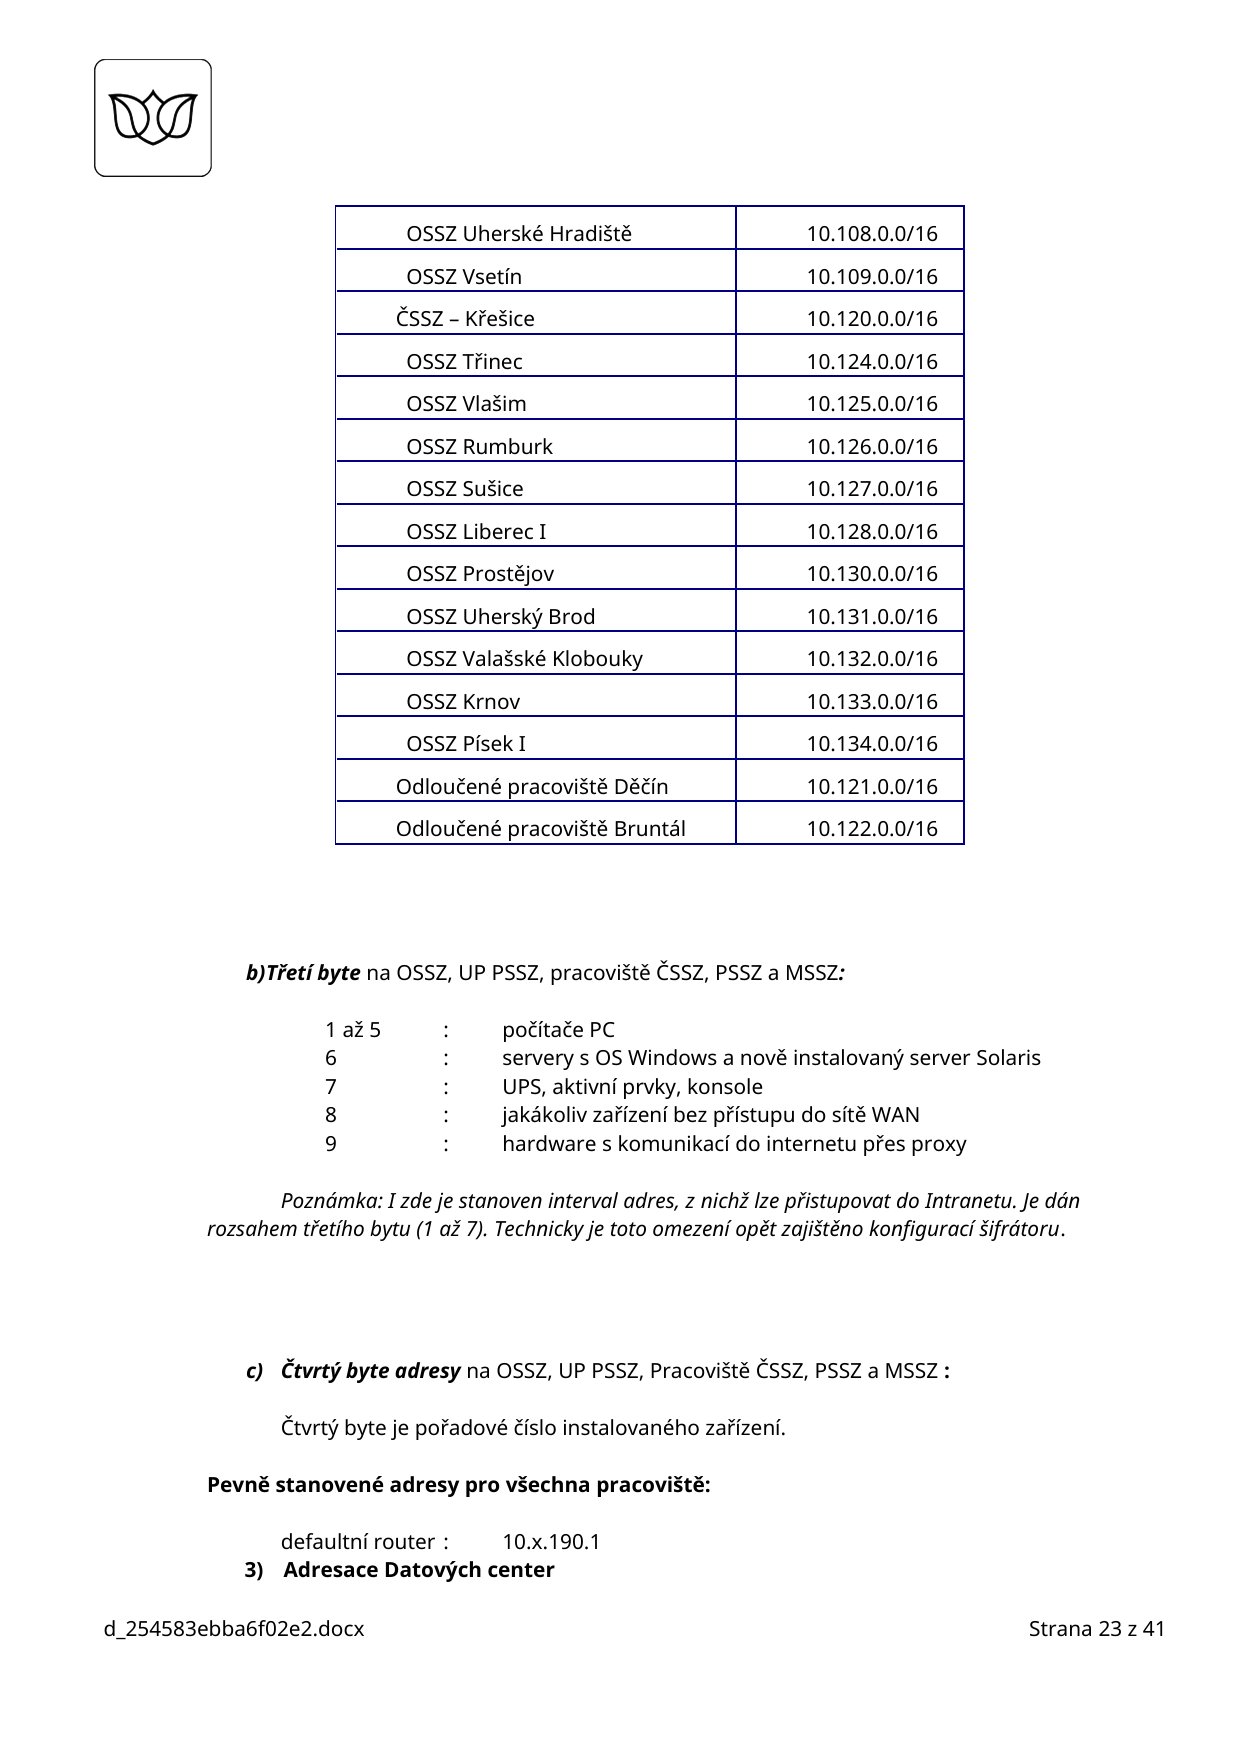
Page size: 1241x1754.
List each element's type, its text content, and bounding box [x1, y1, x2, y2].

text Pevně stanovené adresy pro všechna pracoviště: [207, 1470, 1092, 1498]
table_cell 10.124.0.0/16 [737, 335, 963, 375]
table_cell 10.108.0.0/16 [737, 207, 963, 248]
table_cell OSSZ Sušice [336, 461, 735, 503]
table_cell OSSZ Písek I [336, 716, 735, 758]
table_cell 10.130.0.0/16 [737, 547, 963, 588]
text 7 : UPS, aktivní prvky, konsole [207, 1072, 1092, 1100]
table_cell OSSZ Vlašim [336, 376, 735, 418]
table_cell 10.131.0.0/16 [737, 590, 963, 630]
text defaultní router : 10.x.190.1 [207, 1527, 1092, 1555]
table_cell 10.126.0.0/16 [737, 420, 963, 460]
text Čtvrtý byte je pořadové číslo instalovaného zařízení. [281, 1413, 1092, 1442]
table_cell 10.127.0.0/16 [737, 462, 963, 503]
text b) Třetí byte na OSSZ, UP PSSZ, pracoviště ČSSZ, PSSZ a MSSZ: [207, 958, 1092, 987]
table_cell 10.120.0.0/16 [737, 292, 963, 333]
table_cell OSSZ Uherský Brod [336, 589, 735, 630]
text 6 : servery s OS Windows a nově instalovaný server Solaris [207, 1043, 1092, 1072]
table_cell 10.132.0.0/16 [737, 632, 963, 673]
table_cell OSSZ Rumburk [336, 419, 735, 460]
text c) Čtvrtý byte adresy na OSSZ, UP PSSZ, Pracoviště ČSSZ, PSSZ a MSSZ : [246, 1356, 1092, 1385]
table_cell OSSZ Valašské Klobouky [336, 631, 735, 673]
text 8 : jakákoliv zařízení bez přístupu do sítě WAN [207, 1100, 1092, 1129]
table_cell 10.125.0.0/16 [737, 377, 963, 418]
text Poznámka: I zde je stanoven interval adres, z nichž lze přistupovat do Intranetu. Je dán rozsahem třetího bytu (1 až 7). Technicky je toto omezení opět zajištěno konfigurací šifrátoru. [207, 1186, 1092, 1243]
text 9 : hardware s komunikací do internetu přes proxy [207, 1129, 1092, 1157]
table_cell Odloučené pracoviště Bruntál [336, 801, 735, 843]
picture [0, 59, 1239, 177]
table_cell OSSZ Vsetín [336, 249, 735, 290]
table_cell OSSZ Liberec I [336, 504, 735, 545]
text 1 až 5 : počítače PC [207, 1015, 1092, 1043]
list Adresace Datových center [244, 1555, 1092, 1584]
table_cell 10.121.0.0/16 [737, 760, 963, 800]
table_cell 10.122.0.0/16 [737, 802, 963, 843]
table_cell OSSZ Uherské Hradiště [336, 207, 735, 248]
table_cell OSSZ Krnov [336, 674, 735, 715]
table_cell Odloučené pracoviště Děčín [336, 759, 735, 800]
table_cell 10.109.0.0/16 [737, 250, 963, 290]
table_cell OSSZ Prostějov [336, 546, 735, 588]
table_cell 10.128.0.0/16 [737, 505, 963, 545]
table_cell OSSZ Třinec [336, 334, 735, 375]
table_cell 10.133.0.0/16 [737, 675, 963, 715]
table_cell 10.134.0.0/16 [737, 717, 963, 758]
table_cell ČSSZ – Křešice [336, 291, 735, 333]
